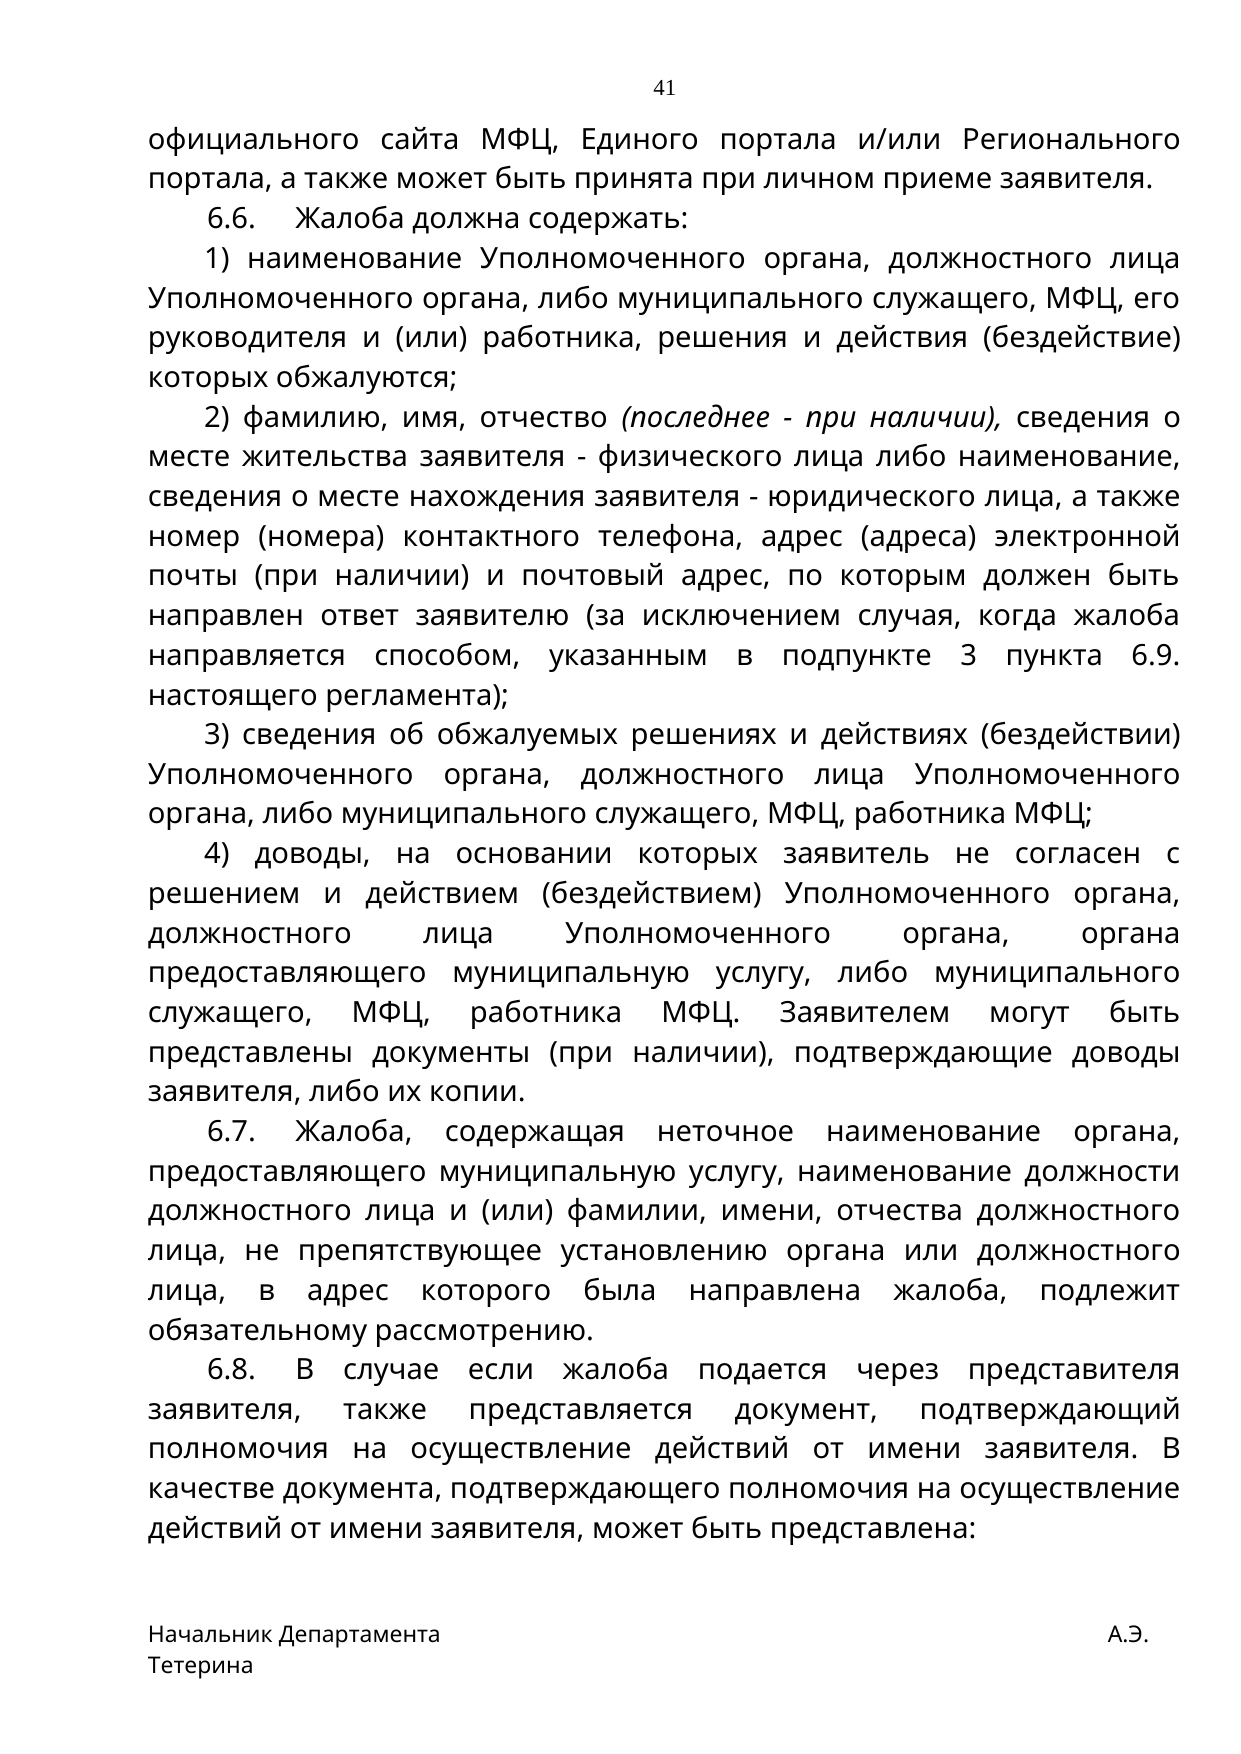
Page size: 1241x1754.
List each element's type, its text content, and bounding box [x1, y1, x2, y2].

list Жалоба должна содержать: [148, 197, 1181, 237]
text 1) наименование Уполномоченного органа, должностного лица Уполномоченного органа, либо муниципального служащего, МФЦ, его руководителя и (или) работника, решения и действия (бездействие) которых обжалуются; [148, 237, 1181, 396]
list Жалоба, содержащая неточное наименование органа, предоставляющего муниципальную услугу, наименование должности должностного лица и (или) фамилии, имени, отчества должностного лица, не препятствующее установлению органа или должностного лица, в адрес которого была направлена жалоба, подлежит обязательному рассмотрению. [148, 1110, 1181, 1348]
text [148, 118, 1181, 197]
list В случае если жалоба подается через представителя заявителя, также представляется документ, подтверждающий полномочия на осуществление действий от имени заявителя. В качестве документа, подтверждающего полномочия на осуществление действий от имени заявителя, может быть представлена: [148, 1348, 1181, 1547]
text 2) фамилию, имя, отчество (последнее - при наличии), сведения о месте жительства заявителя - физического лица либо наименование, сведения о месте нахождения заявителя - юридического лица, а также номер (номера) контактного телефона, адрес (адреса) электронной почты (при наличии) и почтовый адрес, по которым должен быть направлен ответ заявителю (за исключением случая, когда жалоба направляется способом, указанным в подпункте 3 пункта 6.9. настоящего регламента); [148, 396, 1181, 713]
text 4) доводы, на основании которых заявитель не согласен с решением и действием (бездействием) Уполномоченного органа, должностного лица Уполномоченного органа, органа предоставляющего муниципальную услугу, либо муниципального служащего, МФЦ, работника МФЦ. Заявителем могут быть представлены документы (при наличии), подтверждающие доводы заявителя, либо их копии. [148, 832, 1181, 1110]
text 3) сведения об обжалуемых решениях и действиях (бездействии) Уполномоченного органа, должностного лица Уполномоченного органа, либо муниципального служащего, МФЦ, работника МФЦ; [148, 713, 1181, 832]
